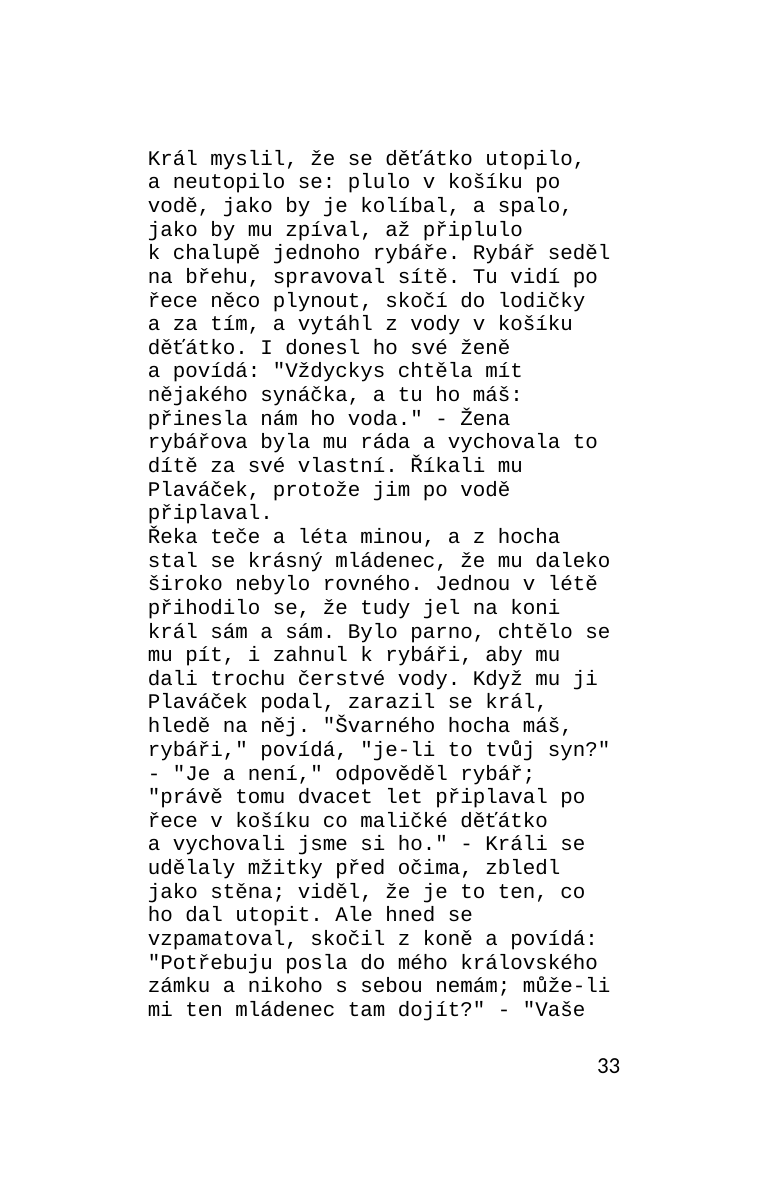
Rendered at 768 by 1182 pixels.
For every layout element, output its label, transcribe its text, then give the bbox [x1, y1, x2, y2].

text Král myslil, že se děťátko utopilo, a neutopilo se: plulo v košíku po vodě, jako by je kolíbal, a spalo, jako by mu zpíval, až připlulo k chalupě jednoho rybáře. Rybář seděl na břehu, spravoval sítě. Tu vidí po řece něco plynout, skočí do lodičky a za tím, a vytáhl z vody v košíku děťátko. I donesl ho své ženě a povídá: "Vždyckys chtěla mít nějakého synáčka, a tu ho máš: přinesla nám ho voda." - Žena rybářova byla mu ráda a vychovala to dítě za své vlastní. Říkali mu Plaváček, protože jim po vodě připlaval. [148, 148, 620, 526]
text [148, 526, 620, 1023]
